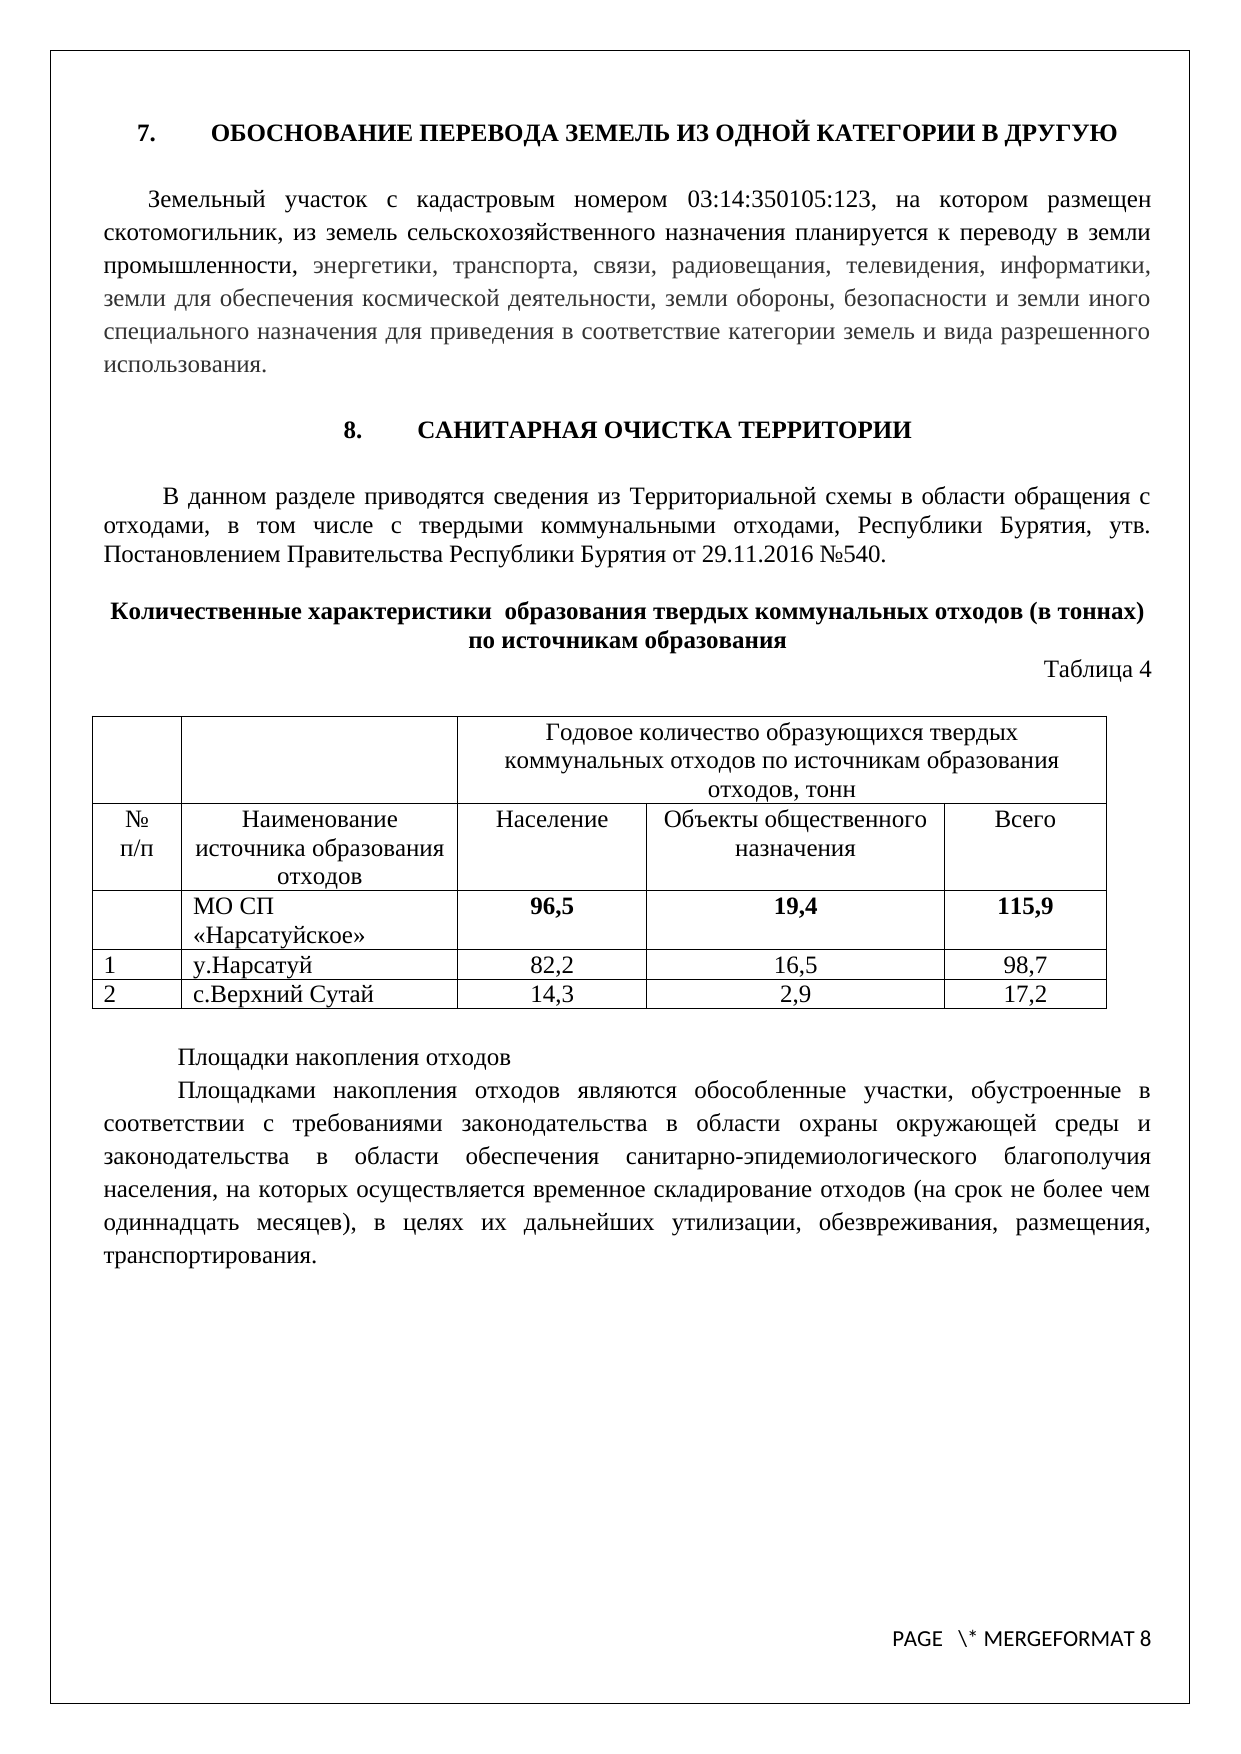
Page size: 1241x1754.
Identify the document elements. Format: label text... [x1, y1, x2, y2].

table_cell 98,7 [945, 950, 1106, 978]
table_header [182, 717, 457, 803]
table_cell 2,9 [647, 980, 944, 1008]
table_cell Население [458, 804, 646, 890]
text Площадками накопления отходов являются обособленные участки, обустроенные в соответствии с требованиями законодательства в области охраны окружающей среды и законодательства в области обеспечения санитарно-эпидемиологического благополучия населения, на которых осуществляется временное складирование отходов (на срок не более чем одиннадцать месяцев), в целях их дальнейших утилизации, обезвреживания, размещения, транспортирования. [103, 1075, 1152, 1269]
text Количественные характеристики образования твердых коммунальных отходов (в тоннах) по источникам образования [103, 596, 1152, 654]
table_cell 16,5 [647, 950, 944, 978]
table_cell № п/п [93, 804, 181, 890]
table_cell 1 [93, 950, 181, 978]
table_cell у.Нарсатуй [182, 950, 457, 978]
table_cell 96,5 [458, 891, 646, 949]
text Таблица 4 [103, 654, 1152, 682]
list ОБОСНОВАНИЕ ПЕРЕВОДА ЗЕМЕЛЬ ИЗ ОДНОЙ КАТЕГОРИИ В ДРУГУЮ [103, 118, 1152, 147]
table_cell Объекты общественного назначения [647, 804, 944, 890]
table_cell Наименование источника образования отходов [182, 804, 457, 890]
table_cell 2 [93, 980, 181, 1008]
table_header Годовое количество образующихся твердых коммунальных отходов по источникам образования отходов, тонн [458, 717, 1106, 803]
list САНИТАРНАЯ ОЧИСТКА ТЕРРИТОРИИ [103, 415, 1152, 444]
table_cell Всего [945, 804, 1106, 890]
table_cell [93, 891, 181, 949]
table_cell 14,3 [458, 980, 646, 1008]
title В данном разделе приводятся сведения из Территориальной схемы в области обращения с отходами, в том числе с твердыми коммунальными отходами, Республики Бурятия, утв. Постановлением Правительства Республики Бурятия от 29.11.2016 №540. [103, 481, 1152, 567]
table_cell 17,2 [945, 980, 1106, 1008]
table_cell 115,9 [945, 891, 1106, 949]
table_cell 82,2 [458, 950, 646, 978]
text Площадки накопления отходов [103, 1042, 1152, 1071]
table_cell 19,4 [647, 891, 944, 949]
text Земельный участок с кадастровым номером 03:14:350105:123, на котором размещен скотомогильник, из земель сельскохозяйственного назначения планируется к переводу в земли промышленности, энергетики, транспорта, связи, радиовещания, телевидения, информатики, земли для обеспечения космической деятельности, земли обороны, безопасности и земли иного специального назначения для приведения в соответствие категории земель и вида разрешенного использования. [103, 184, 1152, 378]
table_header [93, 717, 181, 803]
table_cell МО СП «Нарсатуйское» [182, 891, 457, 949]
table_cell с.Верхний Сутай [182, 980, 457, 1008]
